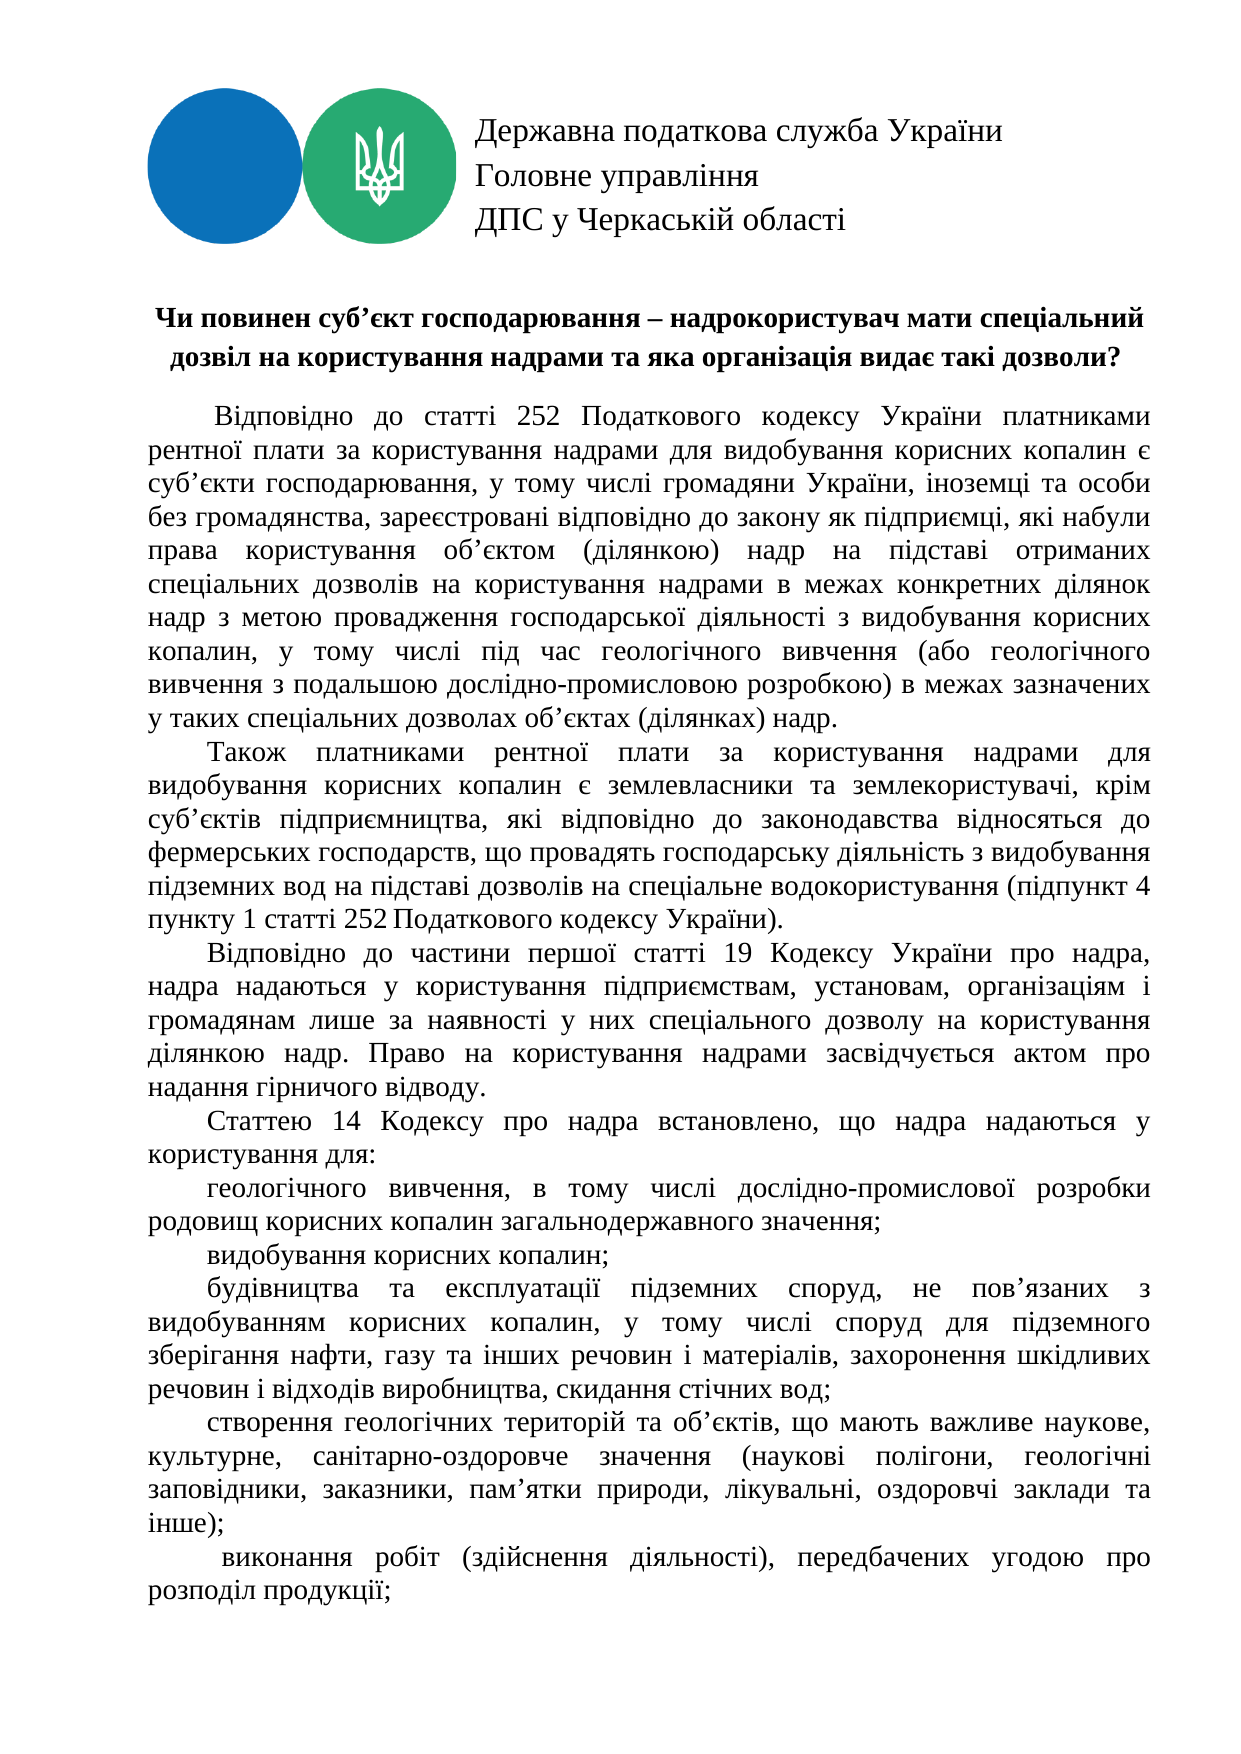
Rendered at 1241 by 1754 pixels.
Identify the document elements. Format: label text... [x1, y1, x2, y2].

text Чи повинен суб’єкт господарювання – надрокористувач мати спеціальний дозвіл на користування надрами та яка організація видає такі дозволи? [148, 300, 1152, 372]
text Відповідно до частини першої статті 19 Кодексу України про надра, надра надаються у користування підприємствам, установам, організаціям і громадянам лише за наявності у них спеціального дозволу на користування ділянкою надр. Право на користування надрами засвідчується актом про надання гірничого відводу. [148, 935, 1152, 1103]
text геологічного вивчення, в тому числі дослідно-промислової розробки родовищ корисних копалин загальнодержавного значення; [148, 1170, 1152, 1237]
text Статтею 14 Кодексу про надра встановлено, що надра надаються у користування для: [148, 1103, 1152, 1170]
text створення геологічних територій та об’єктів, що мають важливе наукове, культурне, санітарно-оздоровче значення (наукові полігони, геологічні заповідники, заказники, пам’ятки природи, лікувальні, оздоровчі заклади та інше); виконання робіт (здійснення діяльності), передбачених угодою про розподіл продукції; [148, 1404, 1152, 1606]
text Відповідно до статті 252 Податкового кодексу України платниками рентної плати за користування надрами для видобування корисних копалин є суб’єкти господарювання, у тому числі громадяни України, іноземці та особи без громадянства, зареєстровані відповідно до закону як підприємці, які набули права користування об’єктом (ділянкою) надр на підставі отриманих спеціальних дозволів на користування надрами в межах конкретних ділянок надр з метою провадження господарської діяльності з видобування корисних копалин, у тому числі під час геологічного вивчення (або геологічного вивчення з подальшою дослідно-промисловою розробкою) в межах зазначених у таких спеціальних дозволах об’єктах (ділянках) надр. [148, 398, 1152, 734]
text Також платниками рентної плати за користування надрами для видобування корисних копалин є землевласники та землекористувачі, крім суб’єктів підприємництва, які відповідно до законодавства відносяться до фермерських господарств, що провадять господарську діяльність з видобування підземних вод на підставі дозволів на спеціальне водокористування (підпункт 4 пункту 1 статті 252 Податкового кодексу України). [148, 734, 1152, 935]
picture [147, 88, 457, 244]
text видобування корисних копалин; [148, 1237, 1152, 1270]
text будівництва та експлуатації підземних споруд, не пов’язаних з видобуванням корисних копалин, у тому числі споруд для підземного зберігання нафти, газу та інших речовин і матеріалів, захоронення шкідливих речовин і відходів виробництва, скидання стічних вод; [148, 1270, 1152, 1404]
